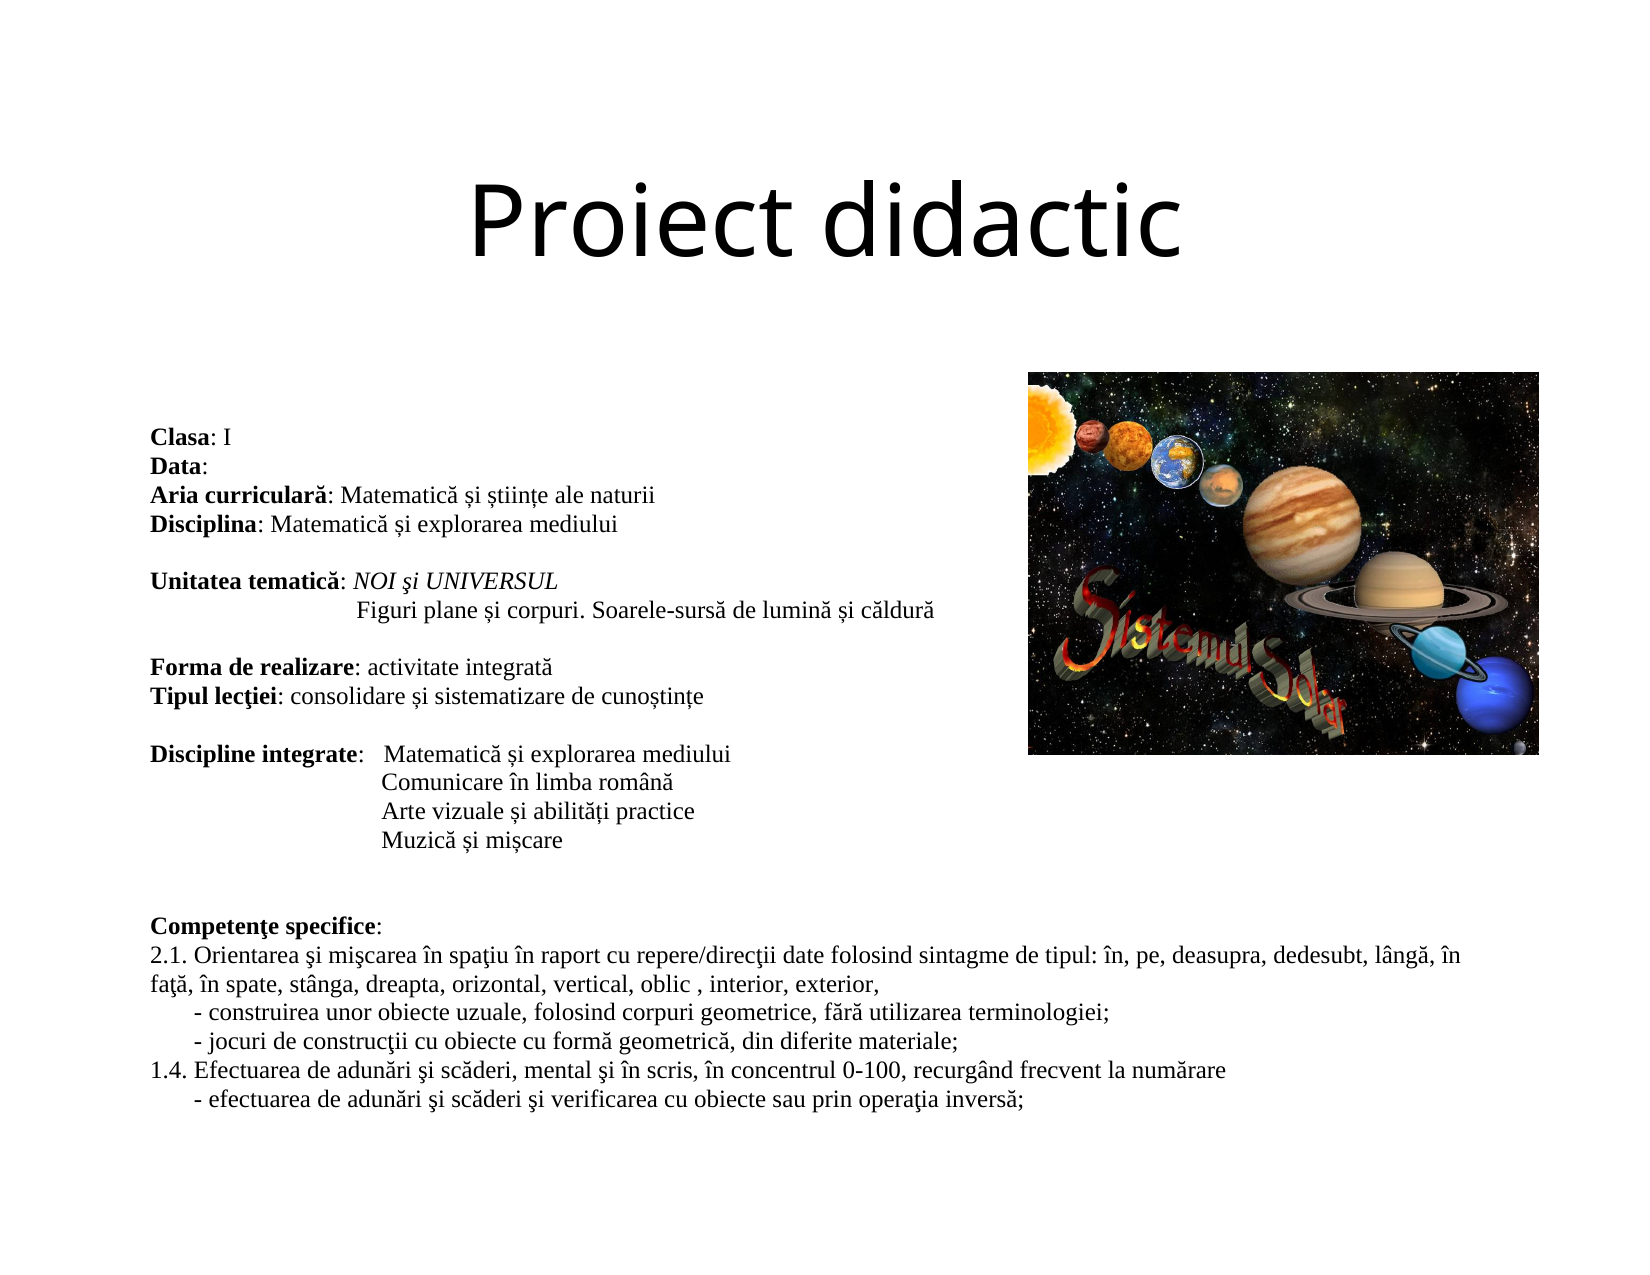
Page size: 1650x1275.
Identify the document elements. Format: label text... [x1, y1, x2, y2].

text Clasa: I [150, 422, 1028, 451]
text Muzică și mișcare [150, 825, 1500, 854]
text 2.1. Orientarea şi mişcarea în spaţiu în raport cu repere/direcţii date folosind sintagme de tipul: în, pe, deasupra, dedesubt, lângă, în faţă, în spate, stânga, dreapta, orizontal, vertical, oblic , interior, exterior, [150, 940, 1500, 997]
text - jocuri de construcţii cu obiecte cu formă geometrică, din diferite materiale; [150, 1026, 1500, 1055]
text Aria curriculară: Matematică și științe ale naturii [150, 480, 1028, 509]
text Figuri plane și corpuri. Soarele-sursă de lumină și căldură [150, 595, 1028, 624]
text Forma de realizare: activitate integrată [150, 652, 1028, 681]
text Discipline integrate: Matematică și explorarea mediului [150, 739, 1500, 767]
text - efectuarea de adunări şi scăderi şi verificarea cu obiecte sau prin operaţia inversă; [150, 1084, 1500, 1112]
text - construirea unor obiecte uzuale, folosind corpuri geometrice, fără utilizarea terminologiei; [150, 997, 1500, 1026]
text Competenţe specifice: [150, 911, 1500, 940]
picture [1028, 372, 1539, 755]
text Unitatea tematică: NOI şi UNIVERSUL [150, 566, 1028, 595]
text Arte vizuale și abilități practice [150, 796, 1500, 825]
text Disciplina: Matematică și explorarea mediului [150, 509, 1028, 537]
text 1.4. Efectuarea de adunări şi scăderi, mental şi în scris, în concentrul 0-100, recurgând frecvent la numărare [150, 1055, 1500, 1084]
text Data: [150, 451, 1028, 480]
text Proiect didactic [150, 150, 1500, 286]
text Tipul lecţiei: consolidare și sistematizare de cunoștințe [150, 681, 1028, 710]
text Comunicare în limba română [150, 767, 1500, 796]
